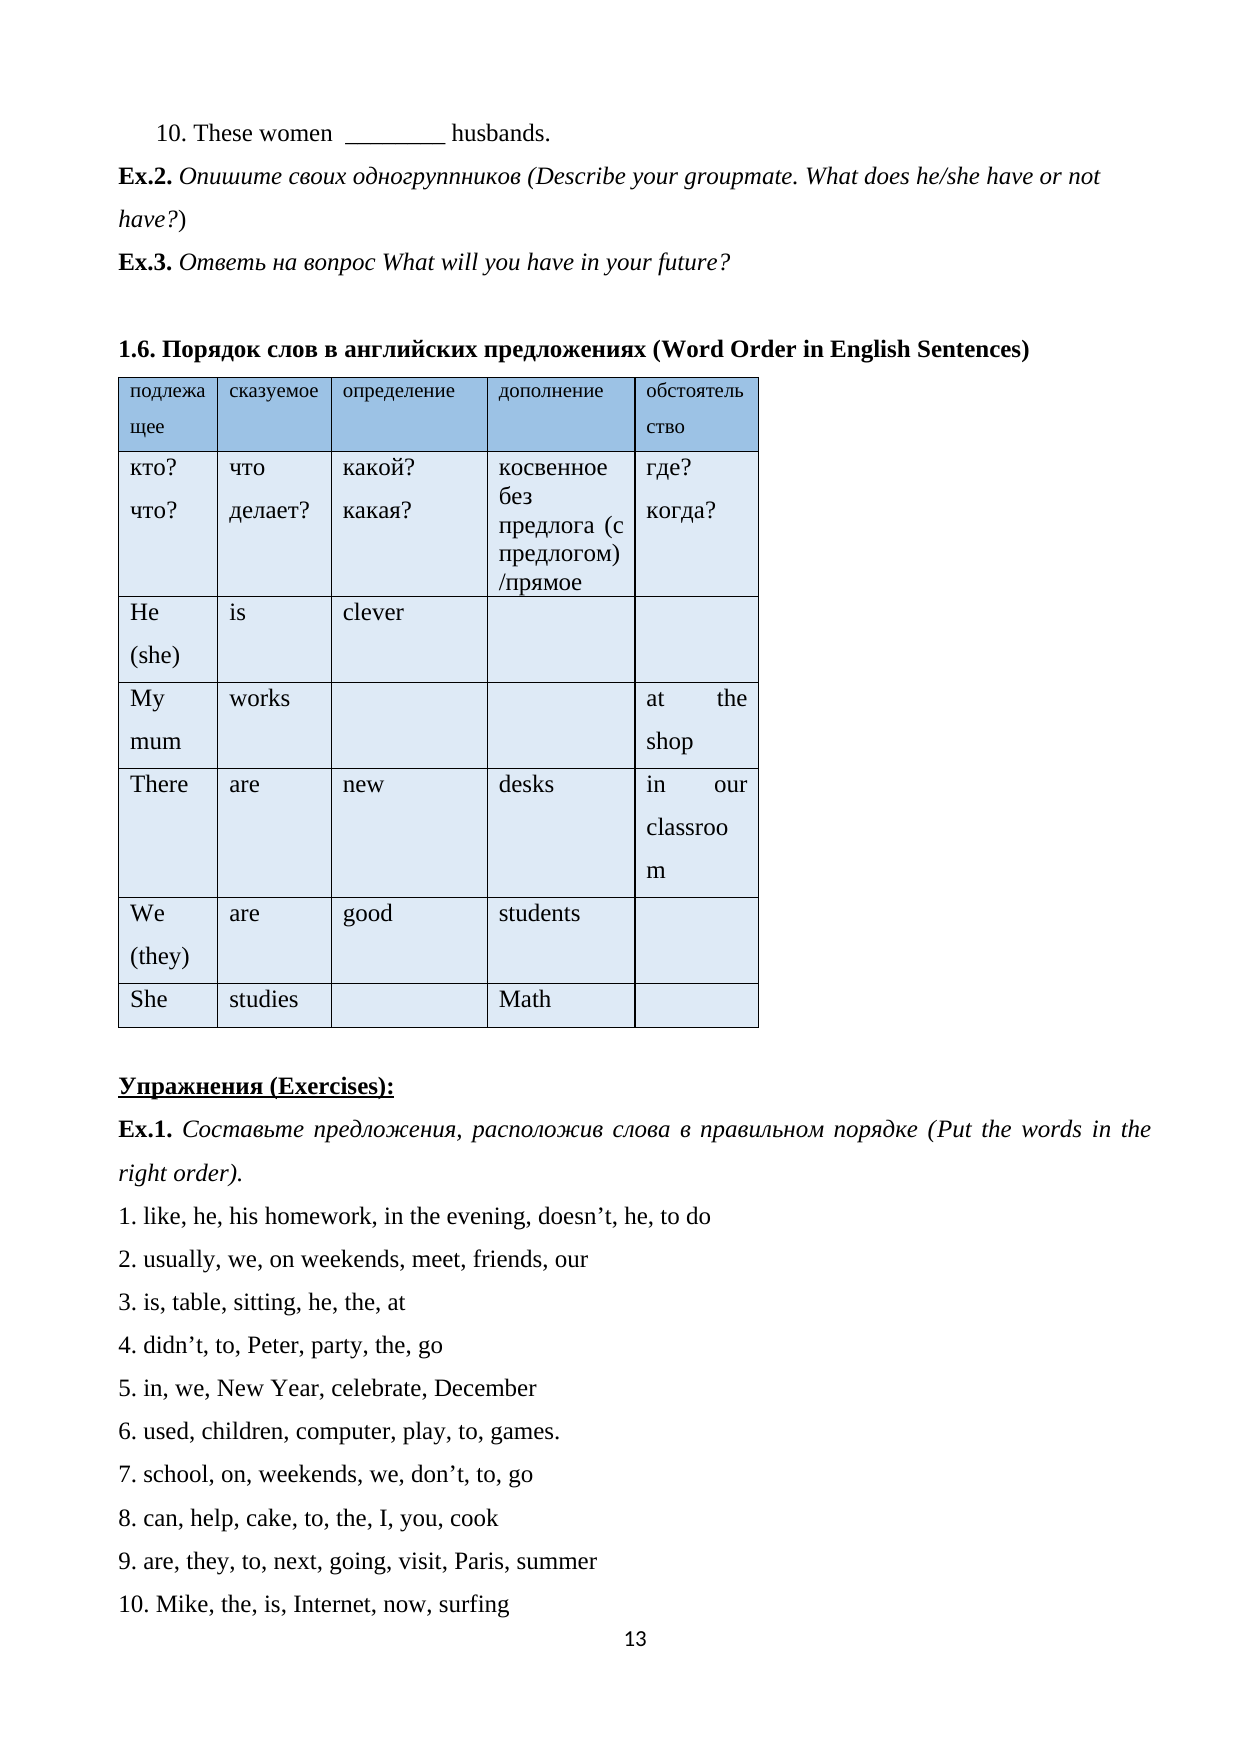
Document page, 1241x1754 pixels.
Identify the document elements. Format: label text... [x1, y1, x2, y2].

table_cell что делает? [218, 452, 331, 596]
table_cell are [218, 769, 331, 897]
table_cell We (they) [119, 898, 217, 983]
table_cell какой? какая? [332, 452, 487, 596]
table_cell кто? что? [119, 452, 217, 596]
table_cell [488, 597, 634, 682]
table_cell in our classroom [636, 769, 758, 897]
text 2. usually, we, on weekends, meet, friends, our [118, 1244, 1152, 1273]
table_cell desks [488, 769, 634, 897]
text 10. Mike, the, is, Internet, now, surfing [118, 1589, 1152, 1618]
text 1.6. Порядок слов в английских предложениях (Word Order in English Sentences) [118, 334, 1152, 362]
table_cell He (she) [119, 597, 217, 682]
table_cell косвенное без предлога (с предлогом) /прямое [488, 452, 634, 596]
text 4. didn’t, to, Peter, party, the, go [118, 1330, 1152, 1359]
table_cell [636, 898, 758, 983]
table_cell good [332, 898, 487, 983]
table_header определение [332, 378, 487, 451]
table_cell students [488, 898, 634, 983]
table_header обстоятельство [636, 378, 758, 451]
table_cell are [218, 898, 331, 983]
text 1. like, he, his homework, in the evening, doesn’t, he, to do [118, 1201, 1152, 1229]
table_cell My mum [119, 683, 217, 768]
table_cell studies [218, 984, 331, 1027]
table_cell [332, 984, 487, 1027]
table_cell [488, 683, 634, 768]
text 3. is, table, sitting, he, the, at [118, 1287, 1152, 1316]
table_cell clever [332, 597, 487, 682]
text 7. school, on, weekends, we, don’t, to, go [118, 1459, 1152, 1488]
table_cell works [218, 683, 331, 768]
text Ex.1. Составьте предложения, расположив слова в правильном порядке (Put the words in the right order). [118, 1114, 1152, 1186]
table_header дополнение [488, 378, 634, 451]
table_cell [636, 597, 758, 682]
table_cell [636, 984, 758, 1027]
table_cell There [119, 769, 217, 897]
text Ex.2. Опишите своих одногруппников (Describe your groupmate. What does he/she have or not have?) [118, 161, 1152, 233]
text Упражнения (Exercises): [118, 1071, 1152, 1100]
text Ex.3. Ответь на вопрос What will you have in your future? [118, 247, 1152, 276]
text 6. used, children, computer, play, to, games. [118, 1416, 1152, 1445]
table_cell где? когда? [636, 452, 758, 596]
table_header подлежа щее [119, 378, 217, 451]
list These women ________ husbands. [156, 118, 1152, 147]
text 5. in, we, New Year, celebrate, December [118, 1373, 1152, 1402]
table_cell She [119, 984, 217, 1027]
table_cell new [332, 769, 487, 897]
table_header сказуемое [218, 378, 331, 451]
table_cell at the shop [636, 683, 758, 768]
text 9. are, they, to, next, going, visit, Paris, summer [118, 1546, 1152, 1574]
table_cell is [218, 597, 331, 682]
text 8. can, help, cake, to, the, I, you, cook [118, 1503, 1152, 1531]
table_cell Math [488, 984, 634, 1027]
table_cell [332, 683, 487, 768]
